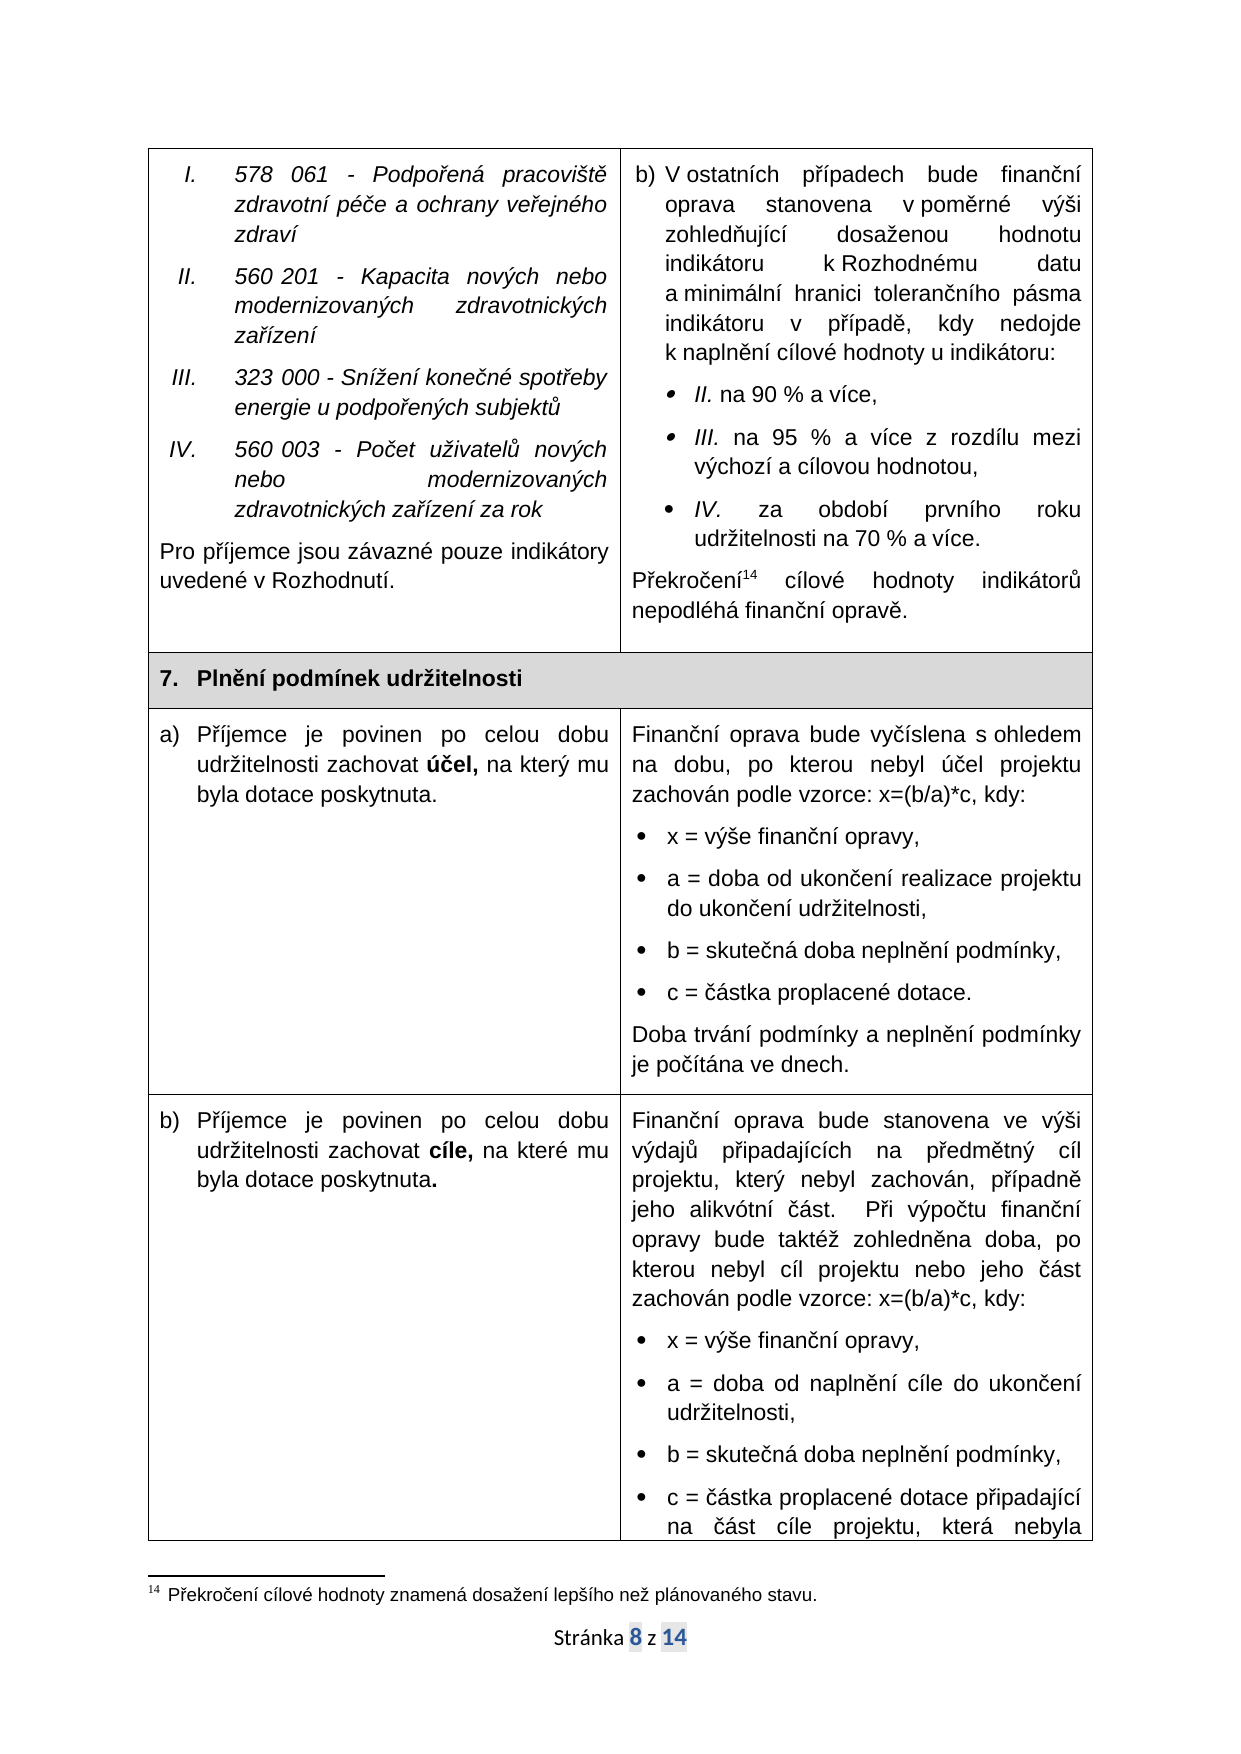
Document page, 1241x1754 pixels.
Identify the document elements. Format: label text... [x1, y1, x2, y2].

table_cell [621, 149, 1092, 652]
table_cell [149, 1095, 620, 1540]
table_cell Příjemce je povinen po celou dobu udržitelnosti zachovat účel, na který mu byla dotace poskytnuta. [149, 709, 620, 1093]
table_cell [149, 149, 620, 652]
table_cell Plnění podmínek udržitelnosti [149, 653, 1092, 708]
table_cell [621, 1095, 1092, 1540]
table_cell Finanční oprava bude vyčíslena s ohledem na dobu, po kterou nebyl účel projektu zachován podle vzorce: x=(b/a)*c, kdy: x = výše finanční opravy, a = doba od ukončení realizace projektu do ukončení udržitelnosti, b = skutečná doba neplnění podmínky, c = částka proplacené dotace. Doba trvání podmínky a neplnění podmínky je počítána ve dnech. [621, 709, 1092, 1093]
